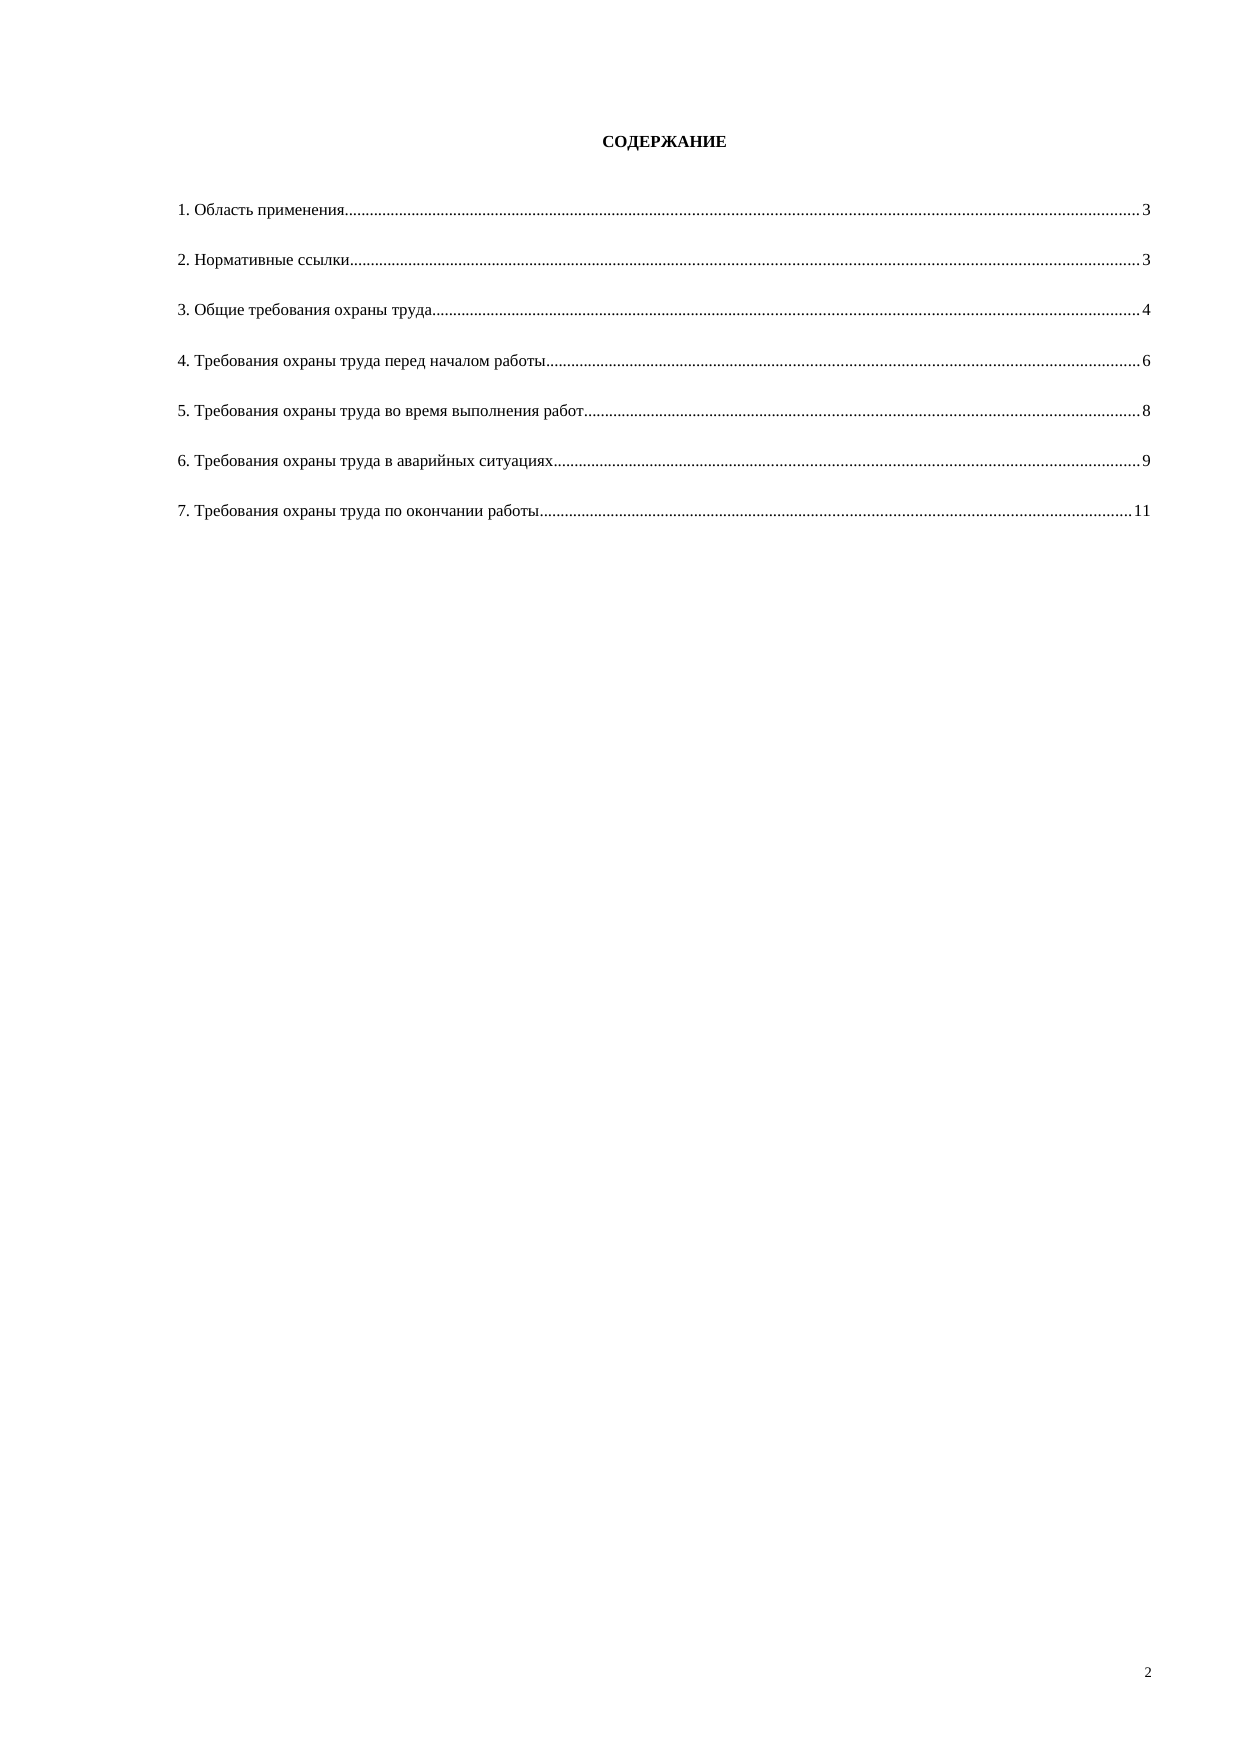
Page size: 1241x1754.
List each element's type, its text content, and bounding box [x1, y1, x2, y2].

text СОДЕРЖАНИЕ [177, 118, 1152, 152]
